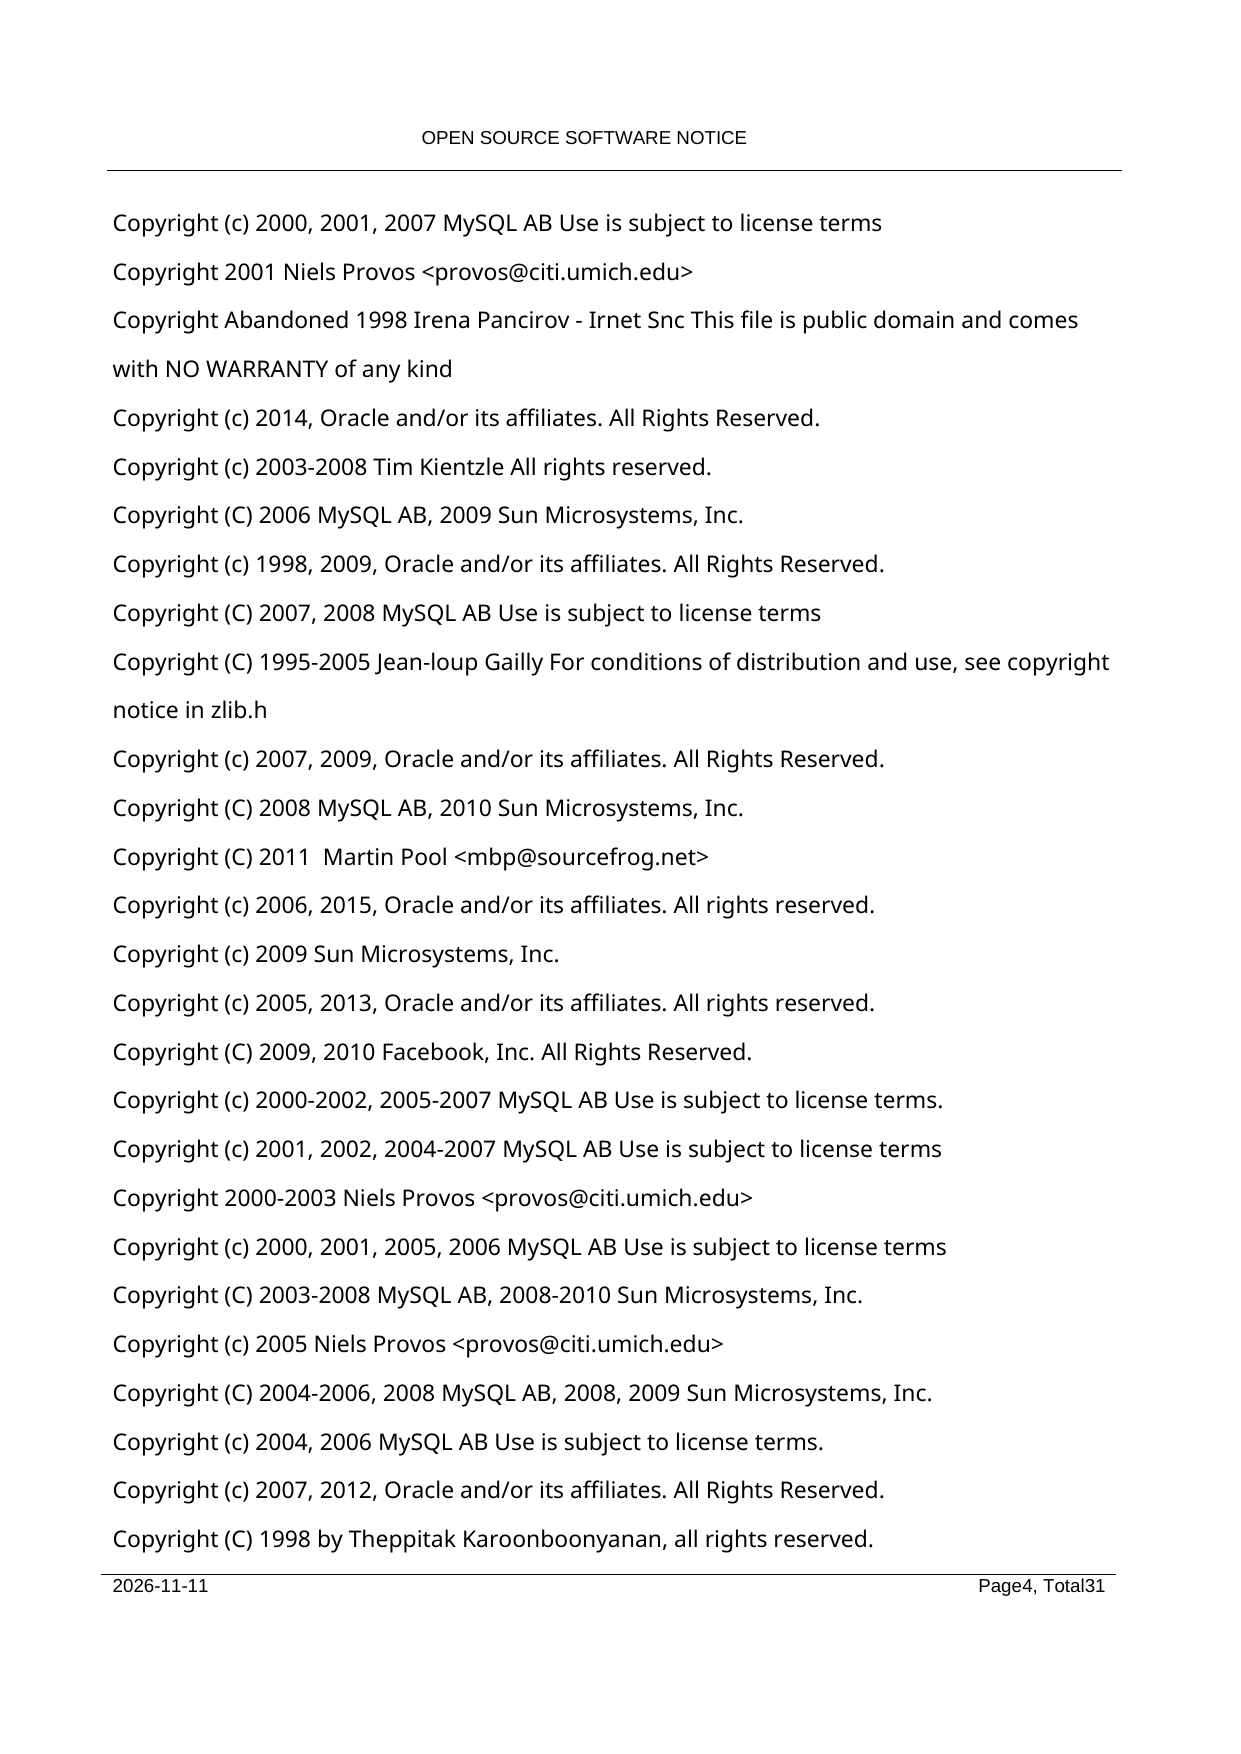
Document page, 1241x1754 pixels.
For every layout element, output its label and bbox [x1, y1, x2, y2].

text [112, 206, 1128, 1555]
